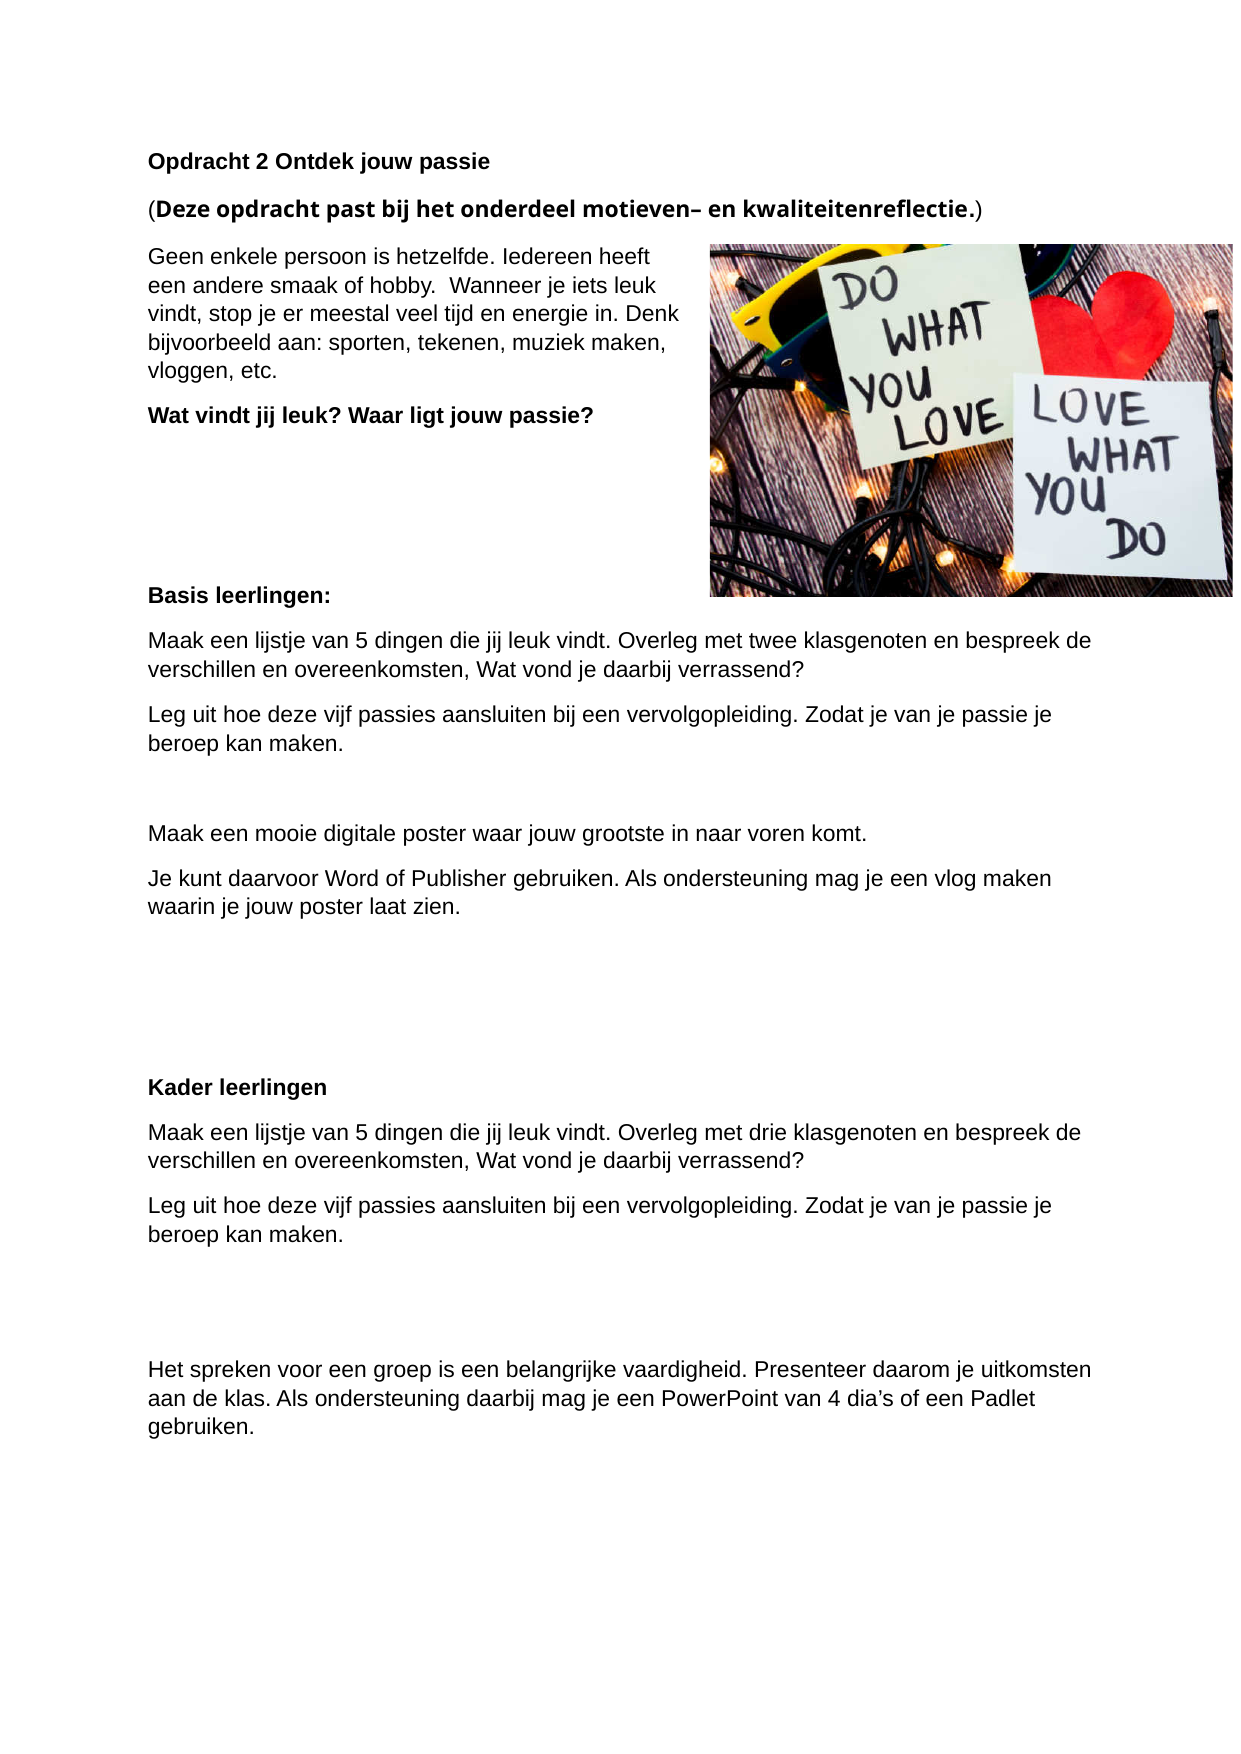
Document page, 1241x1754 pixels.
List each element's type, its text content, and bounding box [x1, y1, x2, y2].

text Maak een lijstje van 5 dingen die jij leuk vindt. Overleg met twee klasgenoten en bespreek de verschillen en overeenkomsten, Wat vond je daarbij verrassend? [148, 627, 1093, 682]
text Leg uit hoe deze vijf passies aansluiten bij een vervolgopleiding. Zodat je van je passie je beroep kan maken. [148, 1192, 1093, 1247]
text Maak een mooie digitale poster waar jouw grootste in naar voren komt. [148, 820, 1093, 846]
text Je kunt daarvoor Word of Publisher gebruiken. Als ondersteuning mag je een vlog maken waarin je jouw poster laat zien. [148, 865, 1093, 919]
text Opdracht 2 Ontdek jouw passie [148, 148, 1093, 174]
text Het spreken voor een groep is een belangrijke vaardigheid. Presenteer daarom je uitkomsten aan de klas. Als ondersteuning daarbij mag je een PowerPoint van 4 dia’s of een Padlet gebruiken. [148, 1356, 1093, 1439]
text (Deze opdracht past bij het onderdeel motieven– en kwaliteitenreflectie.) [148, 193, 1093, 224]
text Wat vindt jij leuk? Waar ligt jouw passie? [148, 402, 707, 428]
text Geen enkele persoon is hetzelfde. Iedereen heeft een andere smaak of hobby. Wanneer je iets leuk vindt, stop je er meestal veel tijd en energie in. Denk bijvoorbeeld aan: sporten, tekenen, muziek maken, vloggen, etc. [148, 243, 1093, 383]
text Leg uit hoe deze vijf passies aansluiten bij een vervolgopleiding. Zodat je van je passie je beroep kan maken. [148, 701, 1093, 756]
text Maak een lijstje van 5 dingen die jij leuk vindt. Overleg met drie klasgenoten en bespreek de verschillen en overeenkomsten, Wat vond je daarbij verrassend? [148, 1119, 1093, 1173]
picture [707, 244, 1233, 595]
text Basis leerlingen: [148, 582, 1093, 609]
text Kader leerlingen [148, 1074, 1093, 1100]
